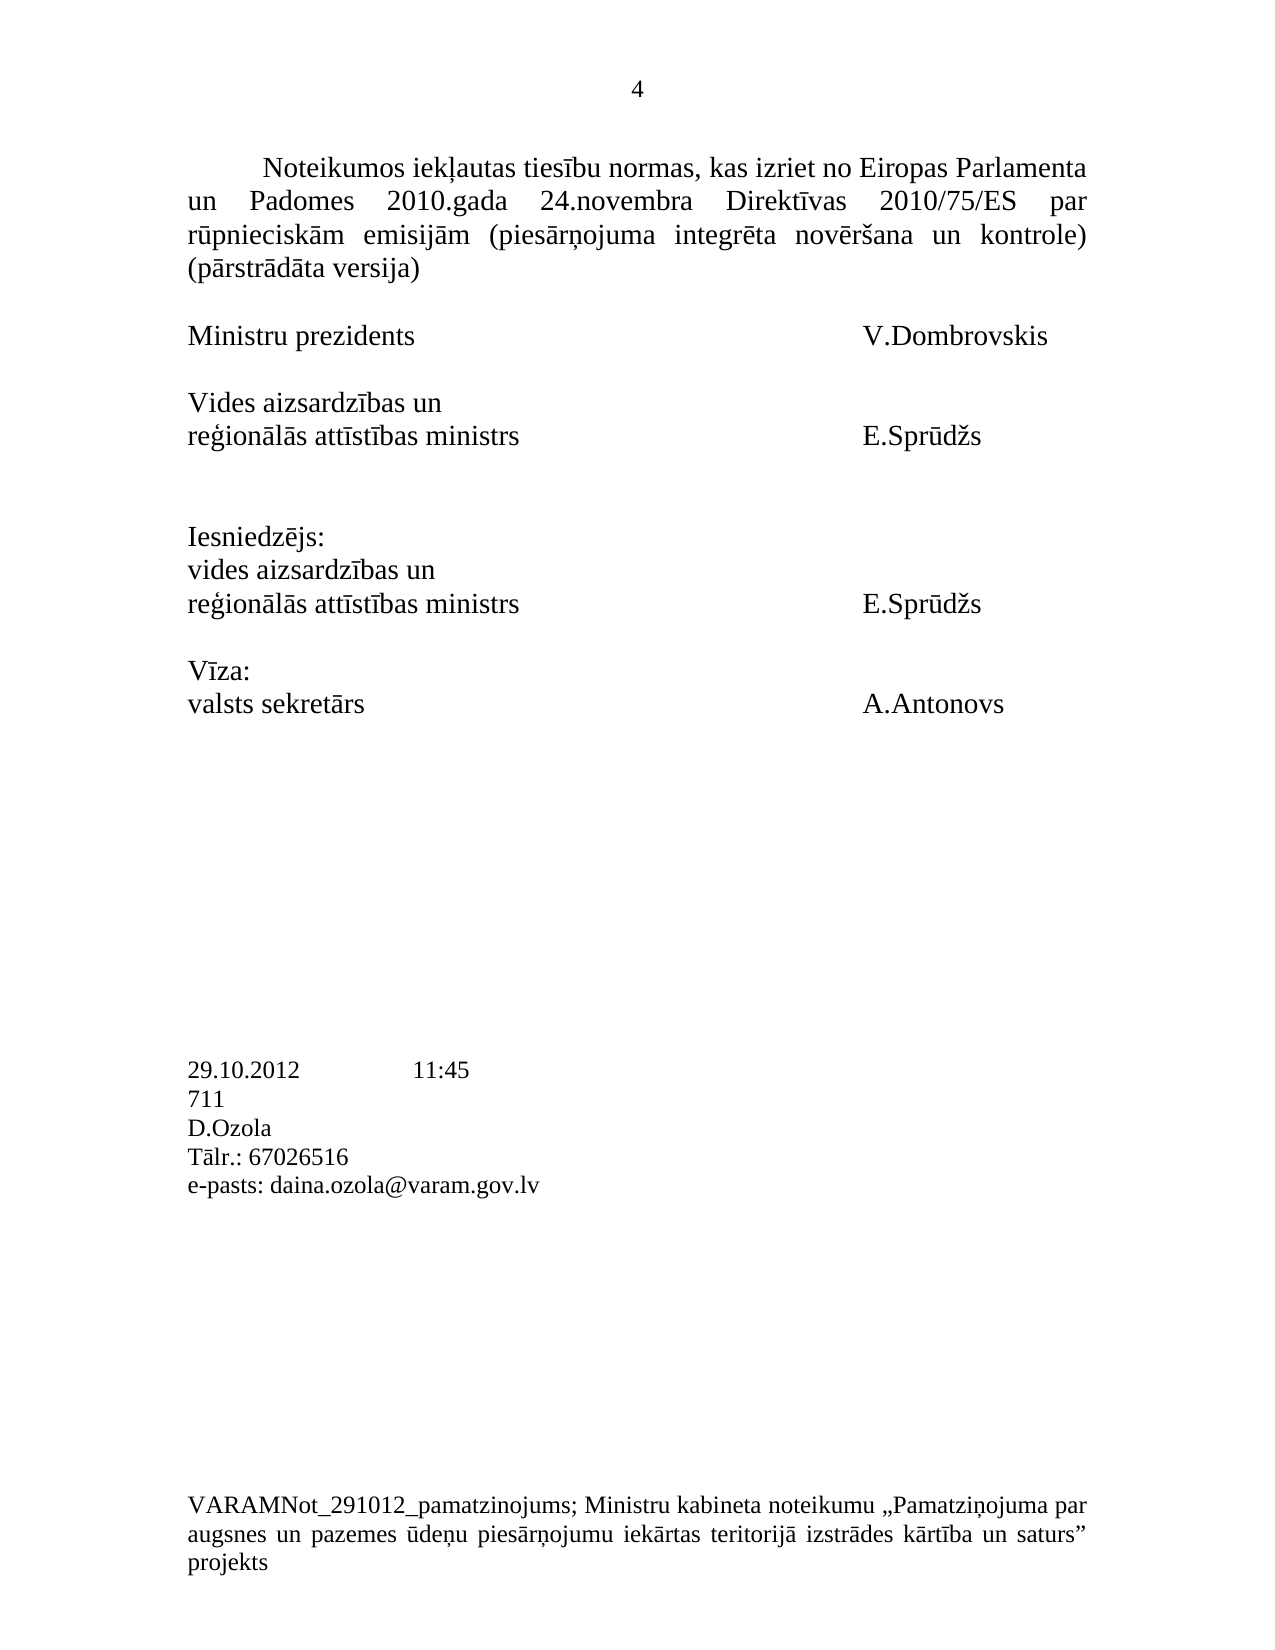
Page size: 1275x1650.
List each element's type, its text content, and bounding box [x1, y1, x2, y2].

text reģionālās attīstības ministrs E.Sprūdžs [187, 586, 1087, 619]
text Vides aizsardzības un [187, 385, 1087, 418]
text Noteikumos iekļautas tiesību normas, kas izriet no Eiropas Parlamenta un Padomes 2010.gada 24.novembra Direktīvas 2010/75/ES par rūpnieciskām emisijām (piesārņojuma integrēta novēršana un kontrole) (pārstrādāta versija) [187, 150, 1087, 284]
text valsts sekretārs A.Antonovs [187, 687, 1087, 720]
text 29.10.2012 11:45 [187, 1056, 1087, 1084]
text D.Ozola [187, 1113, 1087, 1142]
text Vīza: [187, 653, 1087, 687]
text Ministru prezidents V.Dombrovskis [187, 318, 1087, 351]
text e-pasts: daina.ozola@varam.gov.lv [187, 1171, 1087, 1199]
text vides aizsardzības un [187, 552, 1087, 586]
text 711 [187, 1084, 1087, 1113]
text Tālr.: 67026516 [187, 1142, 1087, 1171]
text Iesniedzējs: [187, 519, 1087, 552]
text reģionālās attīstības ministrs E.Sprūdžs [187, 418, 1087, 452]
